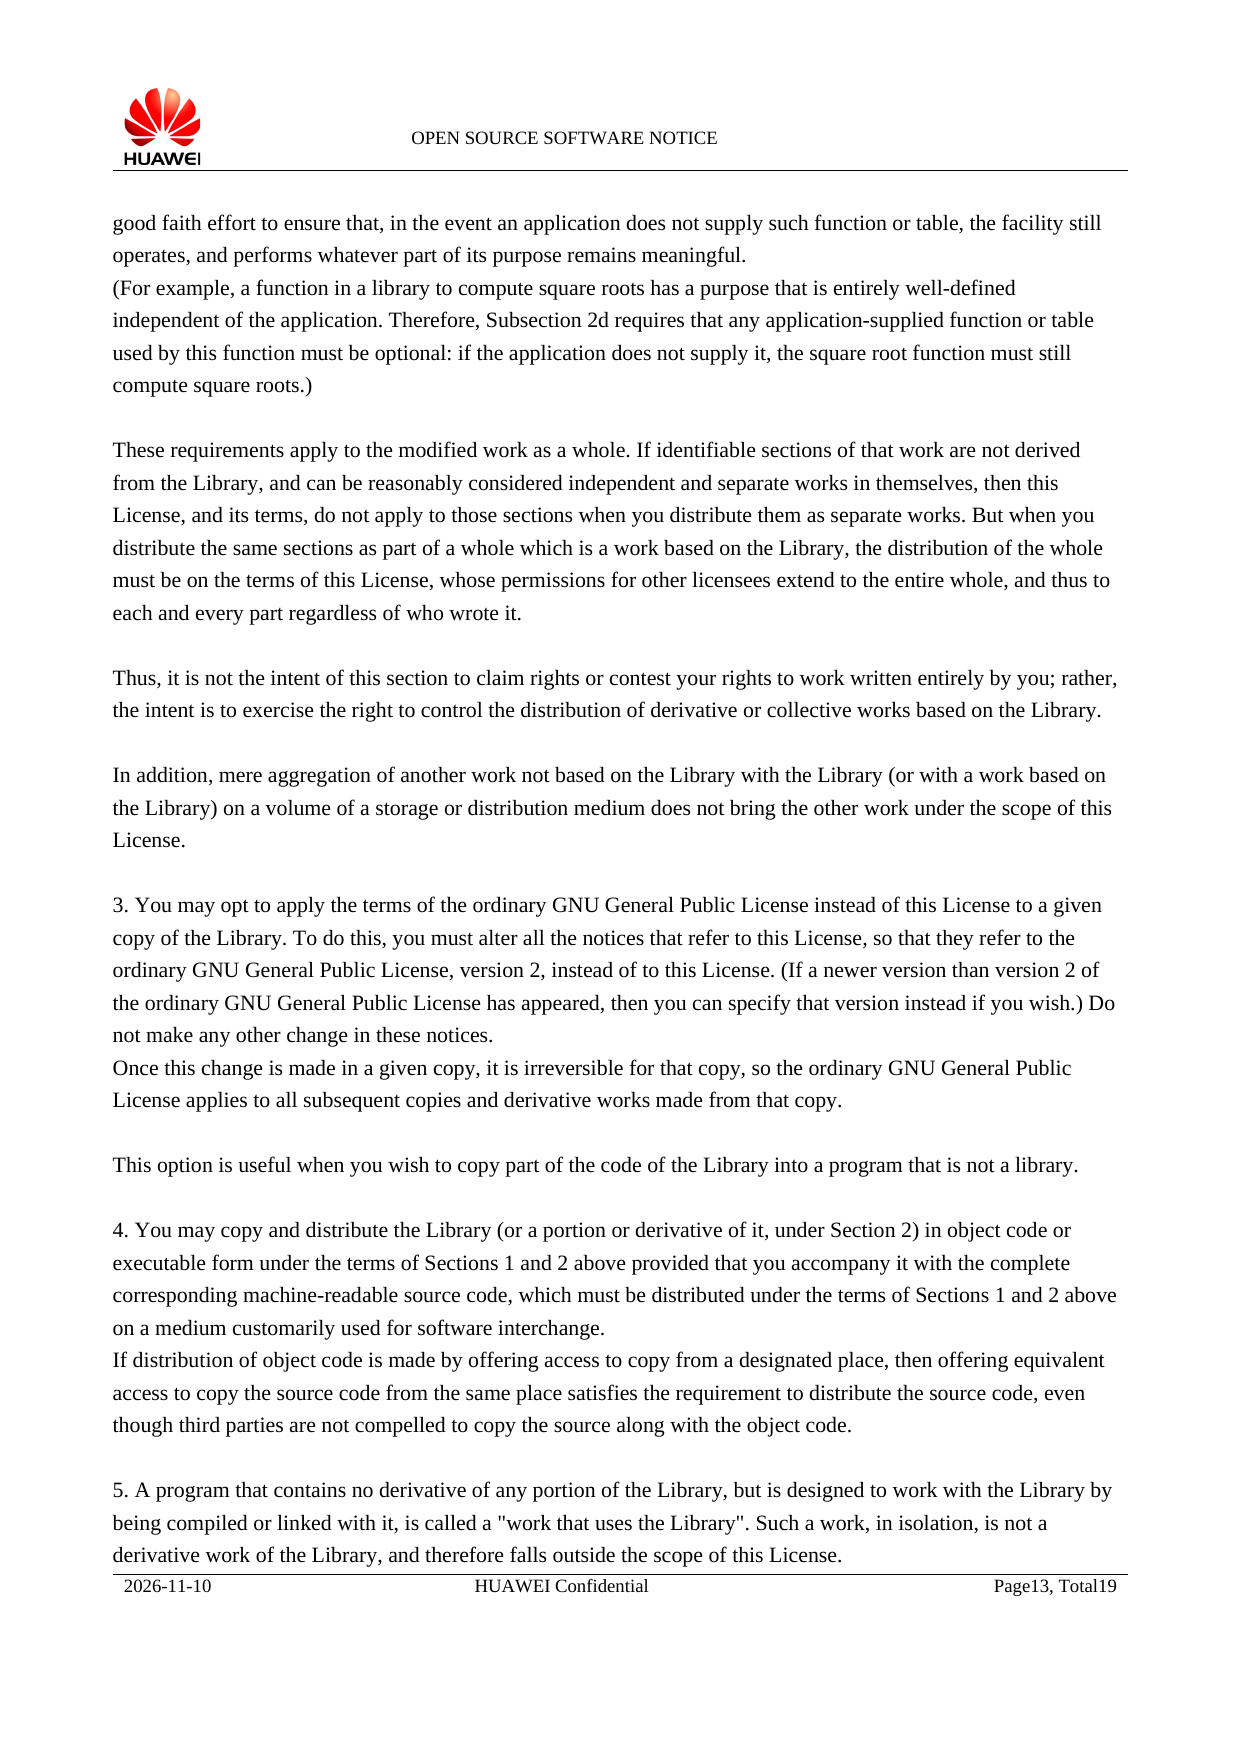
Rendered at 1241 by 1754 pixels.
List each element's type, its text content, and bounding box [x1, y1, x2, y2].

picture [124, 88, 201, 165]
